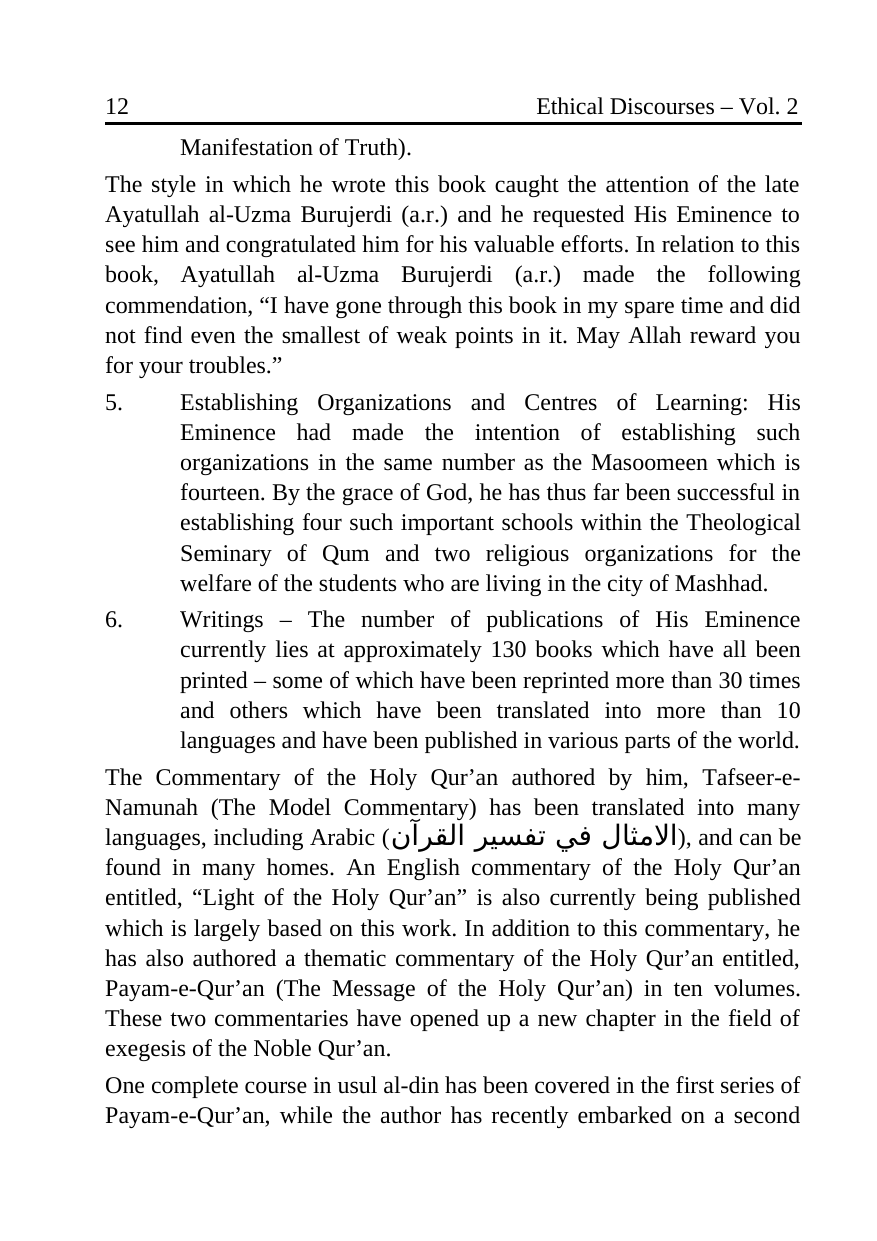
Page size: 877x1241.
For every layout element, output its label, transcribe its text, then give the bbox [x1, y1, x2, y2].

text The style in which he wrote this book caught the attention of the late Ayatullah al-Uzma Burujerdi (a.r.) and he requested His Eminence to see him and congratulated him for his valuable efforts. In relation to this book, Ayatullah al-Uzma Burujerdi (a.r.) made the following commendation, “I have gone through this book in my spare time and did not find even the smallest of weak points in it. May Allah reward you for your troubles.” [105, 168, 802, 379]
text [105, 1069, 802, 1129]
text 5. Establishing Organizations and Centres of Learning: His Eminence had made the intention of establishing such organizations in the same number as the Masoomeen which is fourteen. By the grace of God, he has thus far been successful in establishing four such important schools within the Theological Seminary of Qum and two religious organizations for the welfare of the students who are living in the city of Mashhad. [105, 386, 802, 597]
text The Commentary of the Holy Qur’an authored by him, Tafseer-e-Namunah (The Model Commentary) has been translated into many languages, including Arabic (الامثال في تفسير القرآن), and can be found in many homes. An English commentary of the Holy Qur’an entitled, “Light of the Holy Qur’an” is also currently being published which is largely based on this work. In addition to this commentary, he has also authored a thematic commentary of the Holy Qur’an entitled, Payam-e-Qur’an (The Message of the Holy Qur’an) in ten volumes. These two commentaries have opened up a new chapter in the field of exegesis of the Noble Qur’an. [105, 761, 802, 1063]
text 6. Writings – The number of publications of His Eminence currently lies at approximately 130 books which have all been printed – some of which have been reprinted more than 30 times and others which have been translated into more than 10 languages and have been published in various parts of the world. [105, 603, 802, 754]
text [105, 132, 802, 162]
